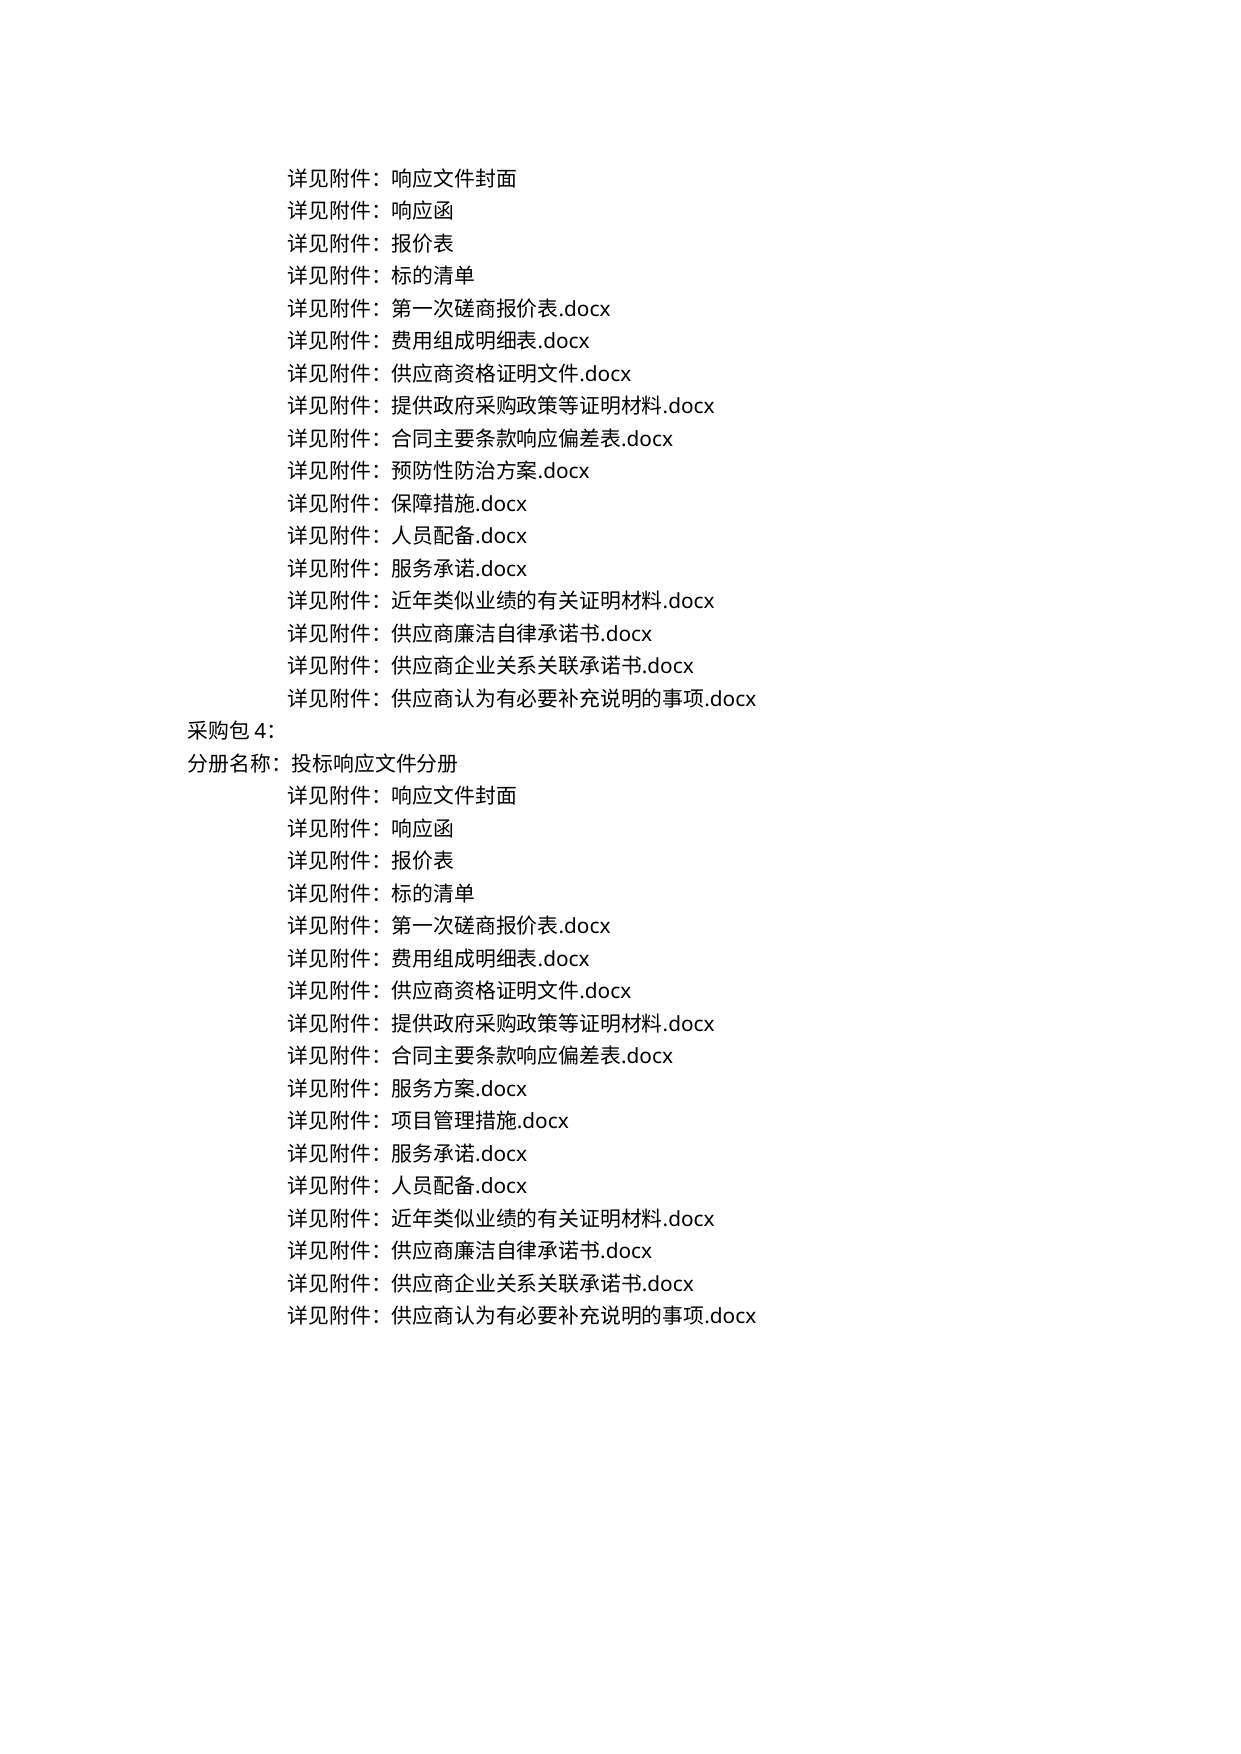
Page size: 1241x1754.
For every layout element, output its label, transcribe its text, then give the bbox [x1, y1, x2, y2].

text 详见附件：费用组成明细表.docx [187, 942, 1053, 974]
text 详见附件：标的清单 [187, 877, 1053, 909]
text 采购包4： [187, 714, 1053, 747]
text 详见附件：供应商廉洁自律承诺书.docx [187, 617, 1053, 649]
text 详见附件：供应商廉洁自律承诺书.docx [187, 1234, 1053, 1267]
text 详见附件：报价表 [187, 227, 1053, 259]
text 详见附件：合同主要条款响应偏差表.docx [187, 1039, 1053, 1072]
text 详见附件：第一次磋商报价表.docx [187, 292, 1053, 324]
text 详见附件：近年类似业绩的有关证明材料.docx [187, 584, 1053, 617]
text 详见附件：响应文件封面 [187, 779, 1053, 812]
text 详见附件：供应商认为有必要补充说明的事项.docx [187, 1299, 1053, 1332]
text 详见附件：供应商认为有必要补充说明的事项.docx [187, 682, 1053, 714]
text 详见附件：响应文件封面 [187, 162, 1053, 194]
text 详见附件：人员配备.docx [187, 519, 1053, 552]
text 详见附件：响应函 [187, 194, 1053, 227]
text 详见附件：供应商企业关系关联承诺书.docx [187, 1267, 1053, 1299]
text 分册名称：投标响应文件分册 [187, 747, 1053, 779]
text 详见附件：供应商资格证明文件.docx [187, 974, 1053, 1007]
text 详见附件：预防性防治方案.docx [187, 454, 1053, 487]
text 详见附件：供应商资格证明文件.docx [187, 357, 1053, 389]
text 详见附件：第一次磋商报价表.docx [187, 909, 1053, 942]
text 详见附件：人员配备.docx [187, 1169, 1053, 1202]
text 详见附件：供应商企业关系关联承诺书.docx [187, 649, 1053, 682]
text 详见附件：费用组成明细表.docx [187, 324, 1053, 357]
text 详见附件：标的清单 [187, 259, 1053, 292]
text 详见附件：报价表 [187, 844, 1053, 877]
text 详见附件：服务承诺.docx [187, 1137, 1053, 1169]
text 详见附件：服务承诺.docx [187, 552, 1053, 584]
text 详见附件：提供政府采购政策等证明材料.docx [187, 389, 1053, 422]
text 详见附件：近年类似业绩的有关证明材料.docx [187, 1202, 1053, 1234]
text 详见附件：响应函 [187, 812, 1053, 844]
text 详见附件：保障措施.docx [187, 487, 1053, 519]
text 详见附件：提供政府采购政策等证明材料.docx [187, 1007, 1053, 1039]
text 详见附件：项目管理措施.docx [187, 1104, 1053, 1137]
text 详见附件：合同主要条款响应偏差表.docx [187, 422, 1053, 454]
text 详见附件：服务方案.docx [187, 1072, 1053, 1104]
